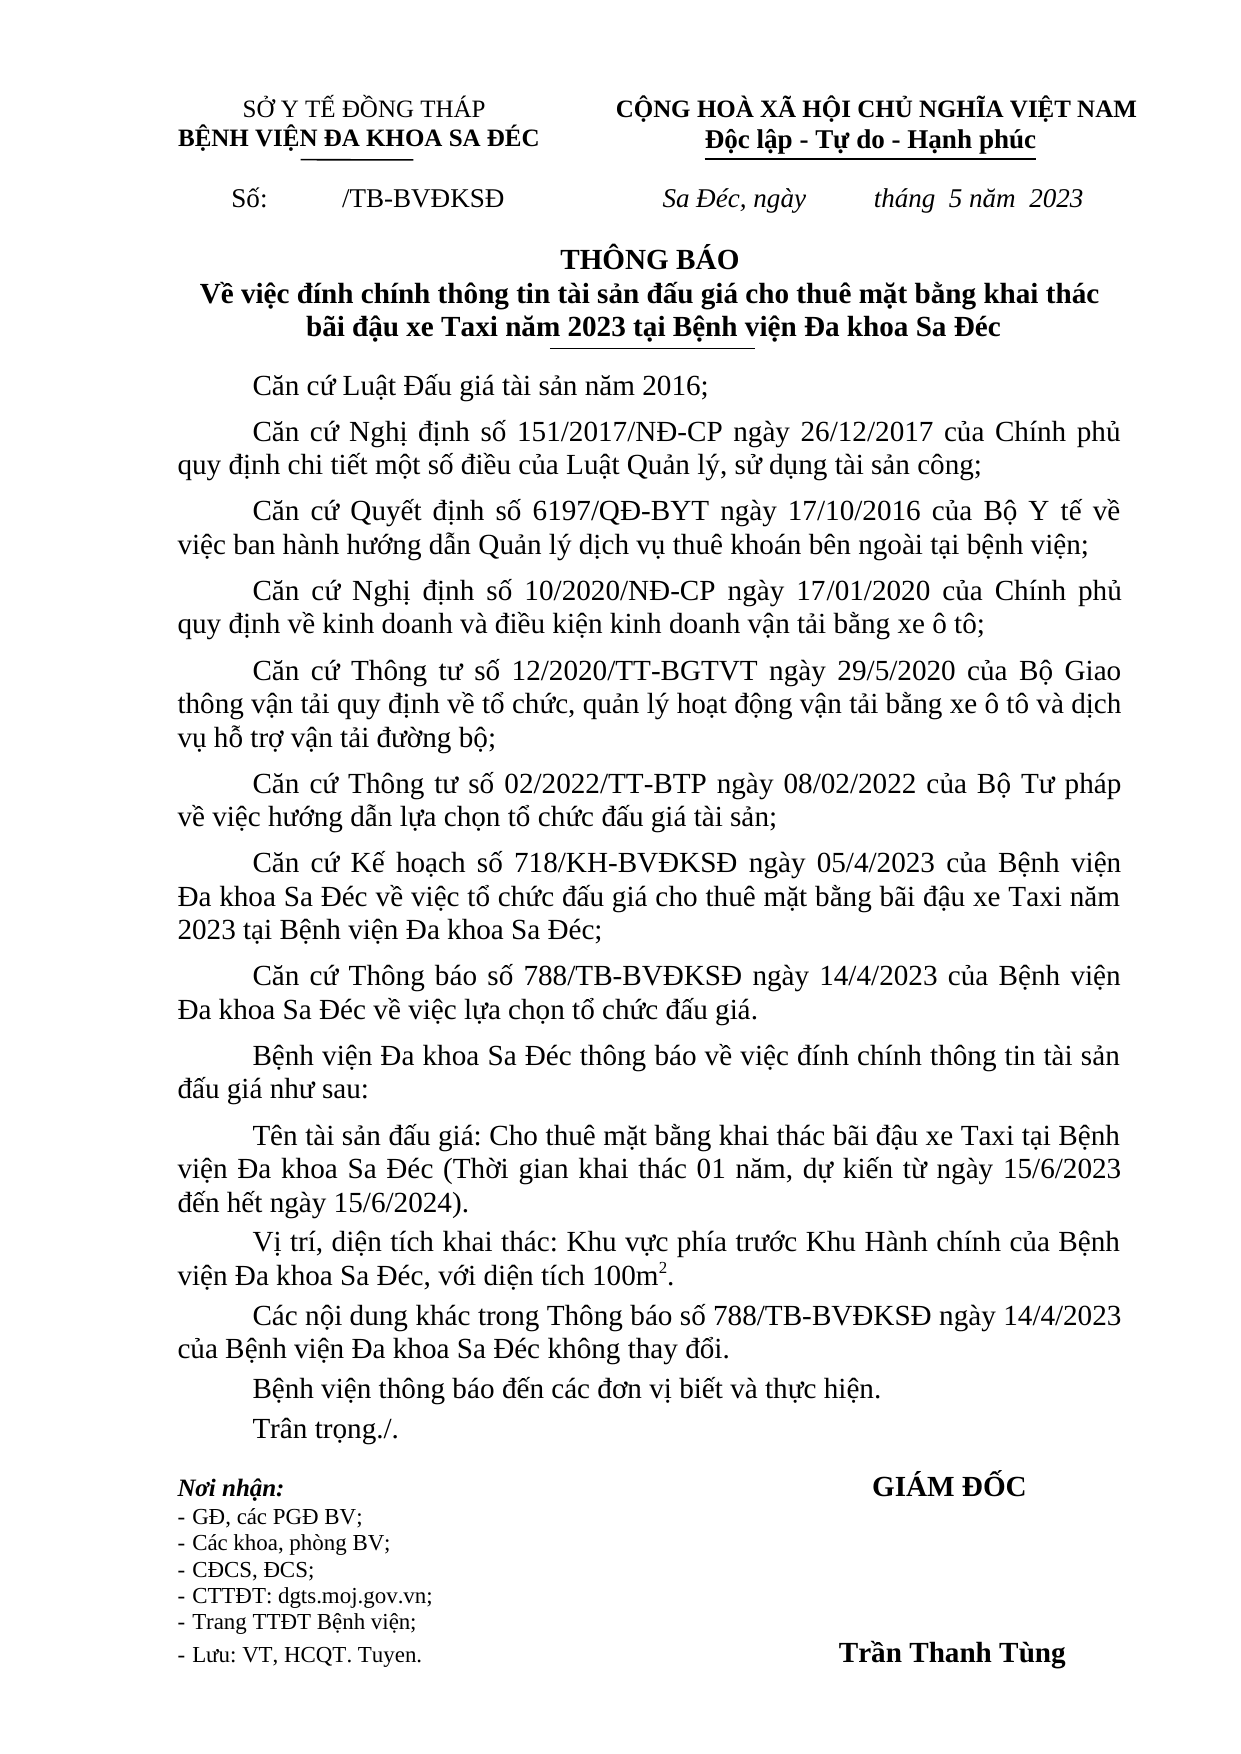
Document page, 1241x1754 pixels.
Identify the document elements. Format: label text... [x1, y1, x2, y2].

text Căn cứ Kế hoạch số 718/KH-BVĐKSĐ ngày 05/4/2023 của Bệnh viện Đa khoa Sa Đéc về việc tổ chức đấu giá cho thuê mặt bằng bãi đậu xe Taxi năm 2023 tại Bệnh viện Đa khoa Sa Đéc; [177, 845, 1122, 946]
text Về việc đính chính thông tin tài sản đấu giá cho thuê mặt bằng khai thác [177, 276, 1122, 309]
text Căn cứ Thông tư số 02/2022/TT-BTP ngày 08/02/2022 của Bộ Tư pháp về việc hướng dẫn lựa chọn tổ chức đấu giá tài sản; [177, 766, 1122, 833]
text THÔNG BÁO [177, 242, 1122, 276]
text Bệnh viện thông báo đến các đơn vị biết và thực hiện. [177, 1371, 1122, 1405]
text Bệnh viện Đa khoa Sa Đéc thông báo về việc đính chính thông tin tài sản đấu giá như sau: [177, 1038, 1122, 1105]
list GĐ, các PGĐ BV; [162, 1503, 1122, 1529]
text Các nội dung khác trong Thông báo số 788/TB-BVĐKSĐ ngày 14/4/2023 của Bệnh viện Đa khoa Sa Đéc không thay đổi. [177, 1298, 1122, 1365]
text Tên tài sản đấu giá: Cho thuê mặt bằng khai thác bãi đậu xe Taxi tại Bệnh viện Đa khoa Sa Đéc (Thời gian khai thác 01 năm, dự kiến từ ngày 15/6/2023 đến hết ngày 15/6/2024). [177, 1118, 1122, 1218]
text Vị trí, diện tích khai thác: Khu vực phía trước Khu Hành chính của Bệnh viện Đa khoa Sa Đéc, với diện tích 100m2. [177, 1224, 1122, 1292]
list Trang TTĐT Bệnh viện; [162, 1608, 1122, 1635]
text Trân trọng./. [177, 1411, 1122, 1444]
text Căn cứ Thông tư số 12/2020/TT-BGTVT ngày 29/5/2020 của Bộ Giao thông vận tải quy định về tổ chức, quản lý hoạt động vận tải bằng xe ô tô và dịch vụ hỗ trợ vận tải đường bộ; [177, 653, 1122, 753]
text Căn cứ Nghị định số 151/2017/NĐ-CP ngày 26/12/2017 của Chính phủ quy định chi tiết một số điều của Luật Quản lý‎‎, sử dụng tài sản công; ‎ [177, 414, 1122, 481]
table_header SỞ Y TẾ ĐỒNG THÁP BỆNH VIỆN ĐA KHOA SA ĐÉC [134, 95, 583, 154]
table_cell Sa Đéc, ngày tháng 5 năm 2023 [583, 154, 1165, 242]
text Căn cứ Thông báo số 788/TB-BVĐKSĐ ngày 14/4/2023 của Bệnh viện Đa khoa Sa Đéc về việc lựa chọn tổ chức đấu giá. [177, 958, 1122, 1026]
text Nơi nhận: GIÁM ĐỐC [177, 1469, 1122, 1503]
table_header CỘNG HOÀ XÃ HỘI CHỦ NGHĨA VIỆT NAM Độc lập - Tự do - Hạnh phúc [583, 95, 1165, 154]
list CTTĐT: dgts.moj.gov.vn; [162, 1582, 1122, 1608]
table_cell Số: /TB-BVĐKSĐ [134, 154, 583, 242]
list CĐCS, ĐCS; [162, 1556, 1122, 1582]
text bãi đậu xe Taxi năm 2023 tại Bệnh viện Đa khoa Sa Đéc [177, 309, 1122, 343]
text Căn cứ Luật Đấu giá tài sản năm 2016; [177, 368, 1122, 401]
text Căn cứ Quyết định số 6197/QĐ-BYT ngày 17/10/2016 của Bộ Y tế về việc ban hành hướng dẫn Quản lý‎ dịch vụ thuê khoán bên ngoài tại bệnh viện; [177, 493, 1122, 561]
text Căn cứ Nghị định số 10/2020/NĐ-CP ngày 17/01/2020 của Chính phủ quy định về kinh doanh và điều kiện kinh doanh vận tải bằng xe ô tô; [177, 573, 1122, 640]
list Các khoa, phòng BV; [162, 1529, 1122, 1556]
list Lưu: VT, HCQT. Tuyen. Trần Thanh Tùng [162, 1635, 1122, 1668]
